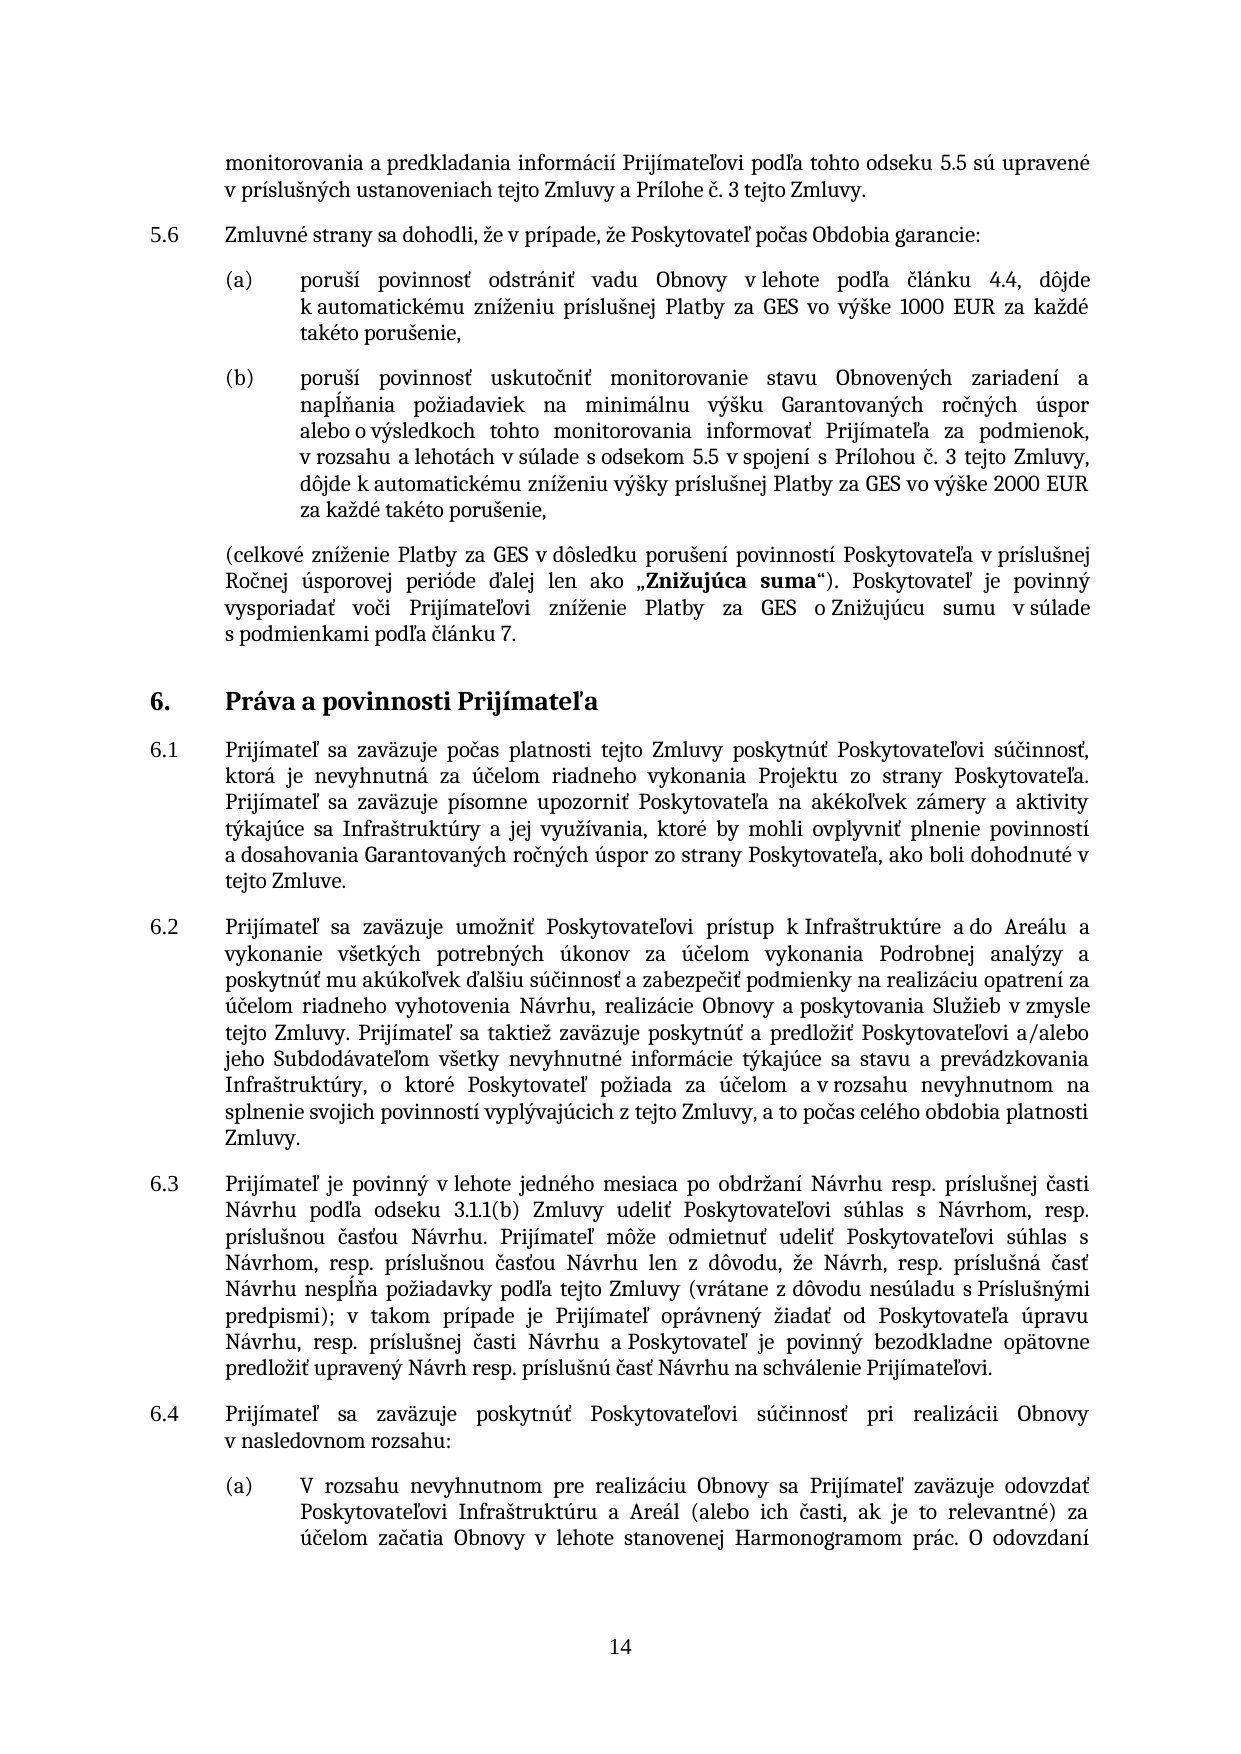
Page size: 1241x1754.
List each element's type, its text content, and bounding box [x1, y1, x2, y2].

subtitle Práva a povinnosti Prijímateľa [150, 685, 1090, 717]
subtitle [225, 1472, 1090, 1552]
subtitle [150, 150, 1090, 203]
subtitle poruší povinnosť odstrániť vadu Obnovy v lehote podľa článku 4.4, dôjde k automatickému zníženiu príslušnej Platby za GES vo výške 1000 EUR za každé takéto porušenie, [225, 267, 1090, 346]
subtitle Prijímateľ sa zaväzuje umožniť Poskytovateľovi prístup k Infraštruktúre a do Areálu a vykonanie všetkých potrebných úkonov za účelom vykonania Podrobnej analýzy a poskytnúť mu akúkoľvek ďalšiu súčinnosť a zabezpečiť podmienky na realizáciu opatrení za účelom riadneho vyhotovenia Návrhu, realizácie Obnovy a poskytovania Služieb v zmysle tejto Zmluvy. Prijímateľ sa taktiež zaväzuje poskytnúť a predložiť Poskytovateľovi a/alebo jeho Subdodávateľom všetky nevyhnutné informácie týkajúce sa stavu a prevádzkovania Infraštruktúry, o ktoré Poskytovateľ požiada za účelom a v rozsahu nevyhnutnom na splnenie svojich povinností vyplývajúcich z tejto Zmluvy, a to počas celého obdobia platnosti Zmluvy. [150, 913, 1090, 1151]
subtitle Prijímateľ sa zaväzuje počas platnosti tejto Zmluvy poskytnúť Poskytovateľovi súčinnosť, ktorá je nevyhnutná za účelom riadneho vykonania Projektu zo strany Poskytovateľa. Prijímateľ sa zaväzuje písomne upozorniť Poskytovateľa na akékoľvek zámery a aktivity týkajúce sa Infraštruktúry a jej využívania, ktoré by mohli ovplyvniť plnenie povinností a dosahovania Garantovaných ročných úspor zo strany Poskytovateľa, ako boli dohodnuté v tejto Zmluve. [150, 736, 1090, 894]
subtitle Prijímateľ je povinný v lehote jedného mesiaca po obdržaní Návrhu resp. príslušnej časti Návrhu podľa odseku 3.1(b) Zmluvy udeliť Poskytovateľovi súhlas s Návrhom, resp. príslušnou časťou Návrhu. Prijímateľ môže odmietnuť udeliť Poskytovateľovi súhlas s Návrhom, resp. príslušnou časťou Návrhu len z dôvodu, že Návrh, resp. príslušná časť Návrhu nespĺňa požiadavky podľa tejto Zmluvy (vrátane z dôvodu nesúladu s Príslušnými predpismi); v takom prípade je Prijímateľ oprávnený žiadať od Poskytovateľa úpravu Návrhu, resp. príslušnej časti Návrhu a Poskytovateľ je povinný bezodkladne opätovne predložiť upravený Návrh resp. príslušnú časť Návrhu na schválenie Prijímateľovi. [150, 1170, 1090, 1382]
subtitle Prijímateľ sa zaväzuje poskytnúť Poskytovateľovi súčinnosť pri realizácii Obnovy v nasledovnom rozsahu: [150, 1400, 1090, 1454]
subtitle poruší povinnosť uskutočniť monitorovanie stavu Obnovených zariadení a napĺňania požiadaviek na minimálnu výšku Garantovaných ročných úspor alebo o výsledkoch tohto monitorovania informovať Prijímateľa za podmienok, v rozsahu a lehotách v súlade s odsekom 5.5 v spojení s Prílohou č. 3 tejto Zmluvy, dôjde k automatickému zníženiu výšky príslušnej Platby za GES vo výške 2000 EUR za každé takéto porušenie, [225, 365, 1090, 523]
subtitle (celkové zníženie Platby za GES v dôsledku porušení povinností Poskytovateľa v príslušnej Ročnej úsporovej perióde ďalej len ako „Znižujúca suma“). Poskytovateľ je povinný vysporiadať voči Prijímateľovi zníženie Platby za GES o Znižujúcu sumu v súlade s podmienkami podľa článku 7. [225, 542, 1090, 647]
subtitle Zmluvné strany sa dohodli, že v prípade, že Poskytovateľ počas Obdobia garancie: [150, 221, 1090, 248]
